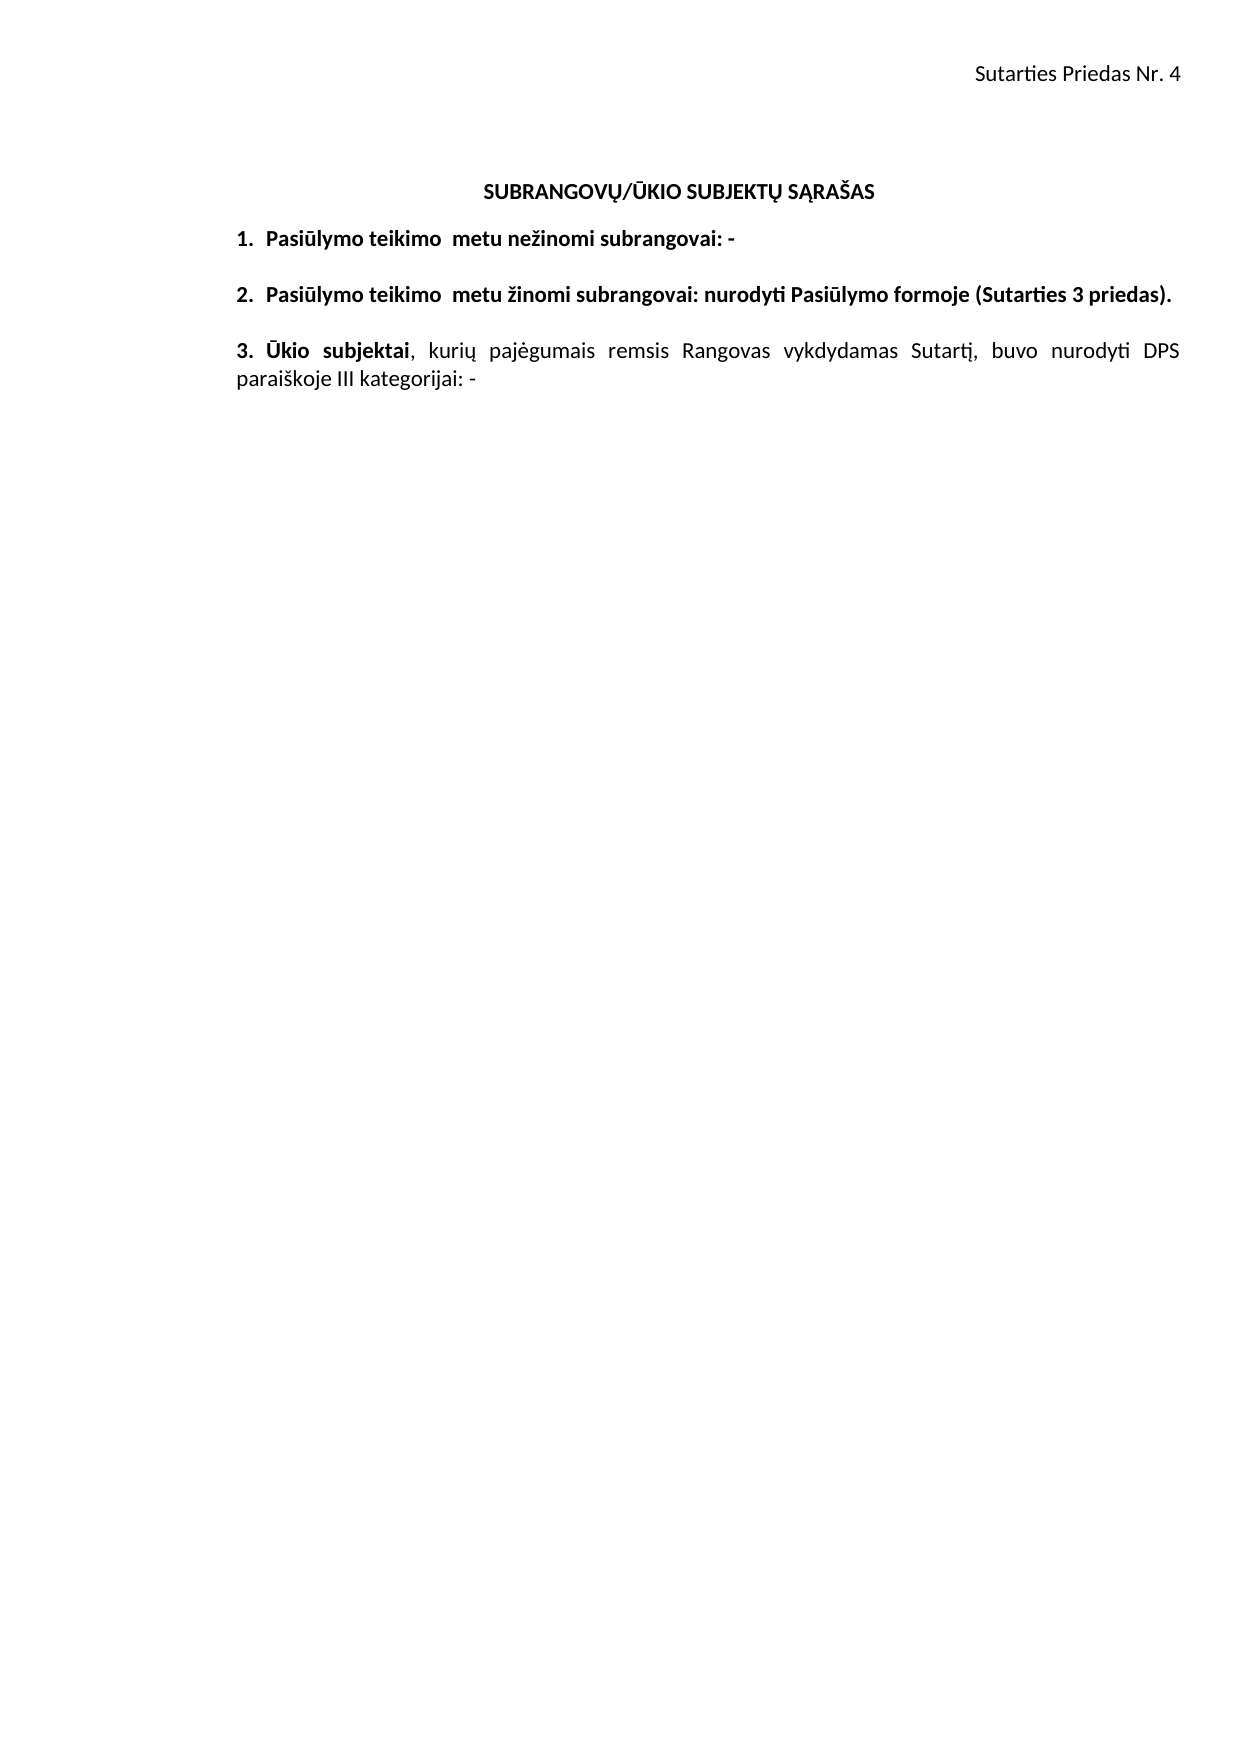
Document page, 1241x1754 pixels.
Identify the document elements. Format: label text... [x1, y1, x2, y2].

list Pasiūlymo teikimo metu žinomi subrangovai: nurodyti Pasiūlymo formoje (Sutarties 3 priedas). [177, 280, 1181, 308]
text SUBRANGOVŲ/ŪKIO SUBJEKTŲ SĄRAŠAS [177, 177, 1181, 205]
list Pasiūlymo teikimo metu nežinomi subrangovai: - [177, 224, 1181, 252]
list Ūkio subjektai, kurių pajėgumais remsis Rangovas vykdydamas Sutartį, buvo nurodyti DPS paraiškoje III kategorijai: - [236, 336, 1181, 392]
